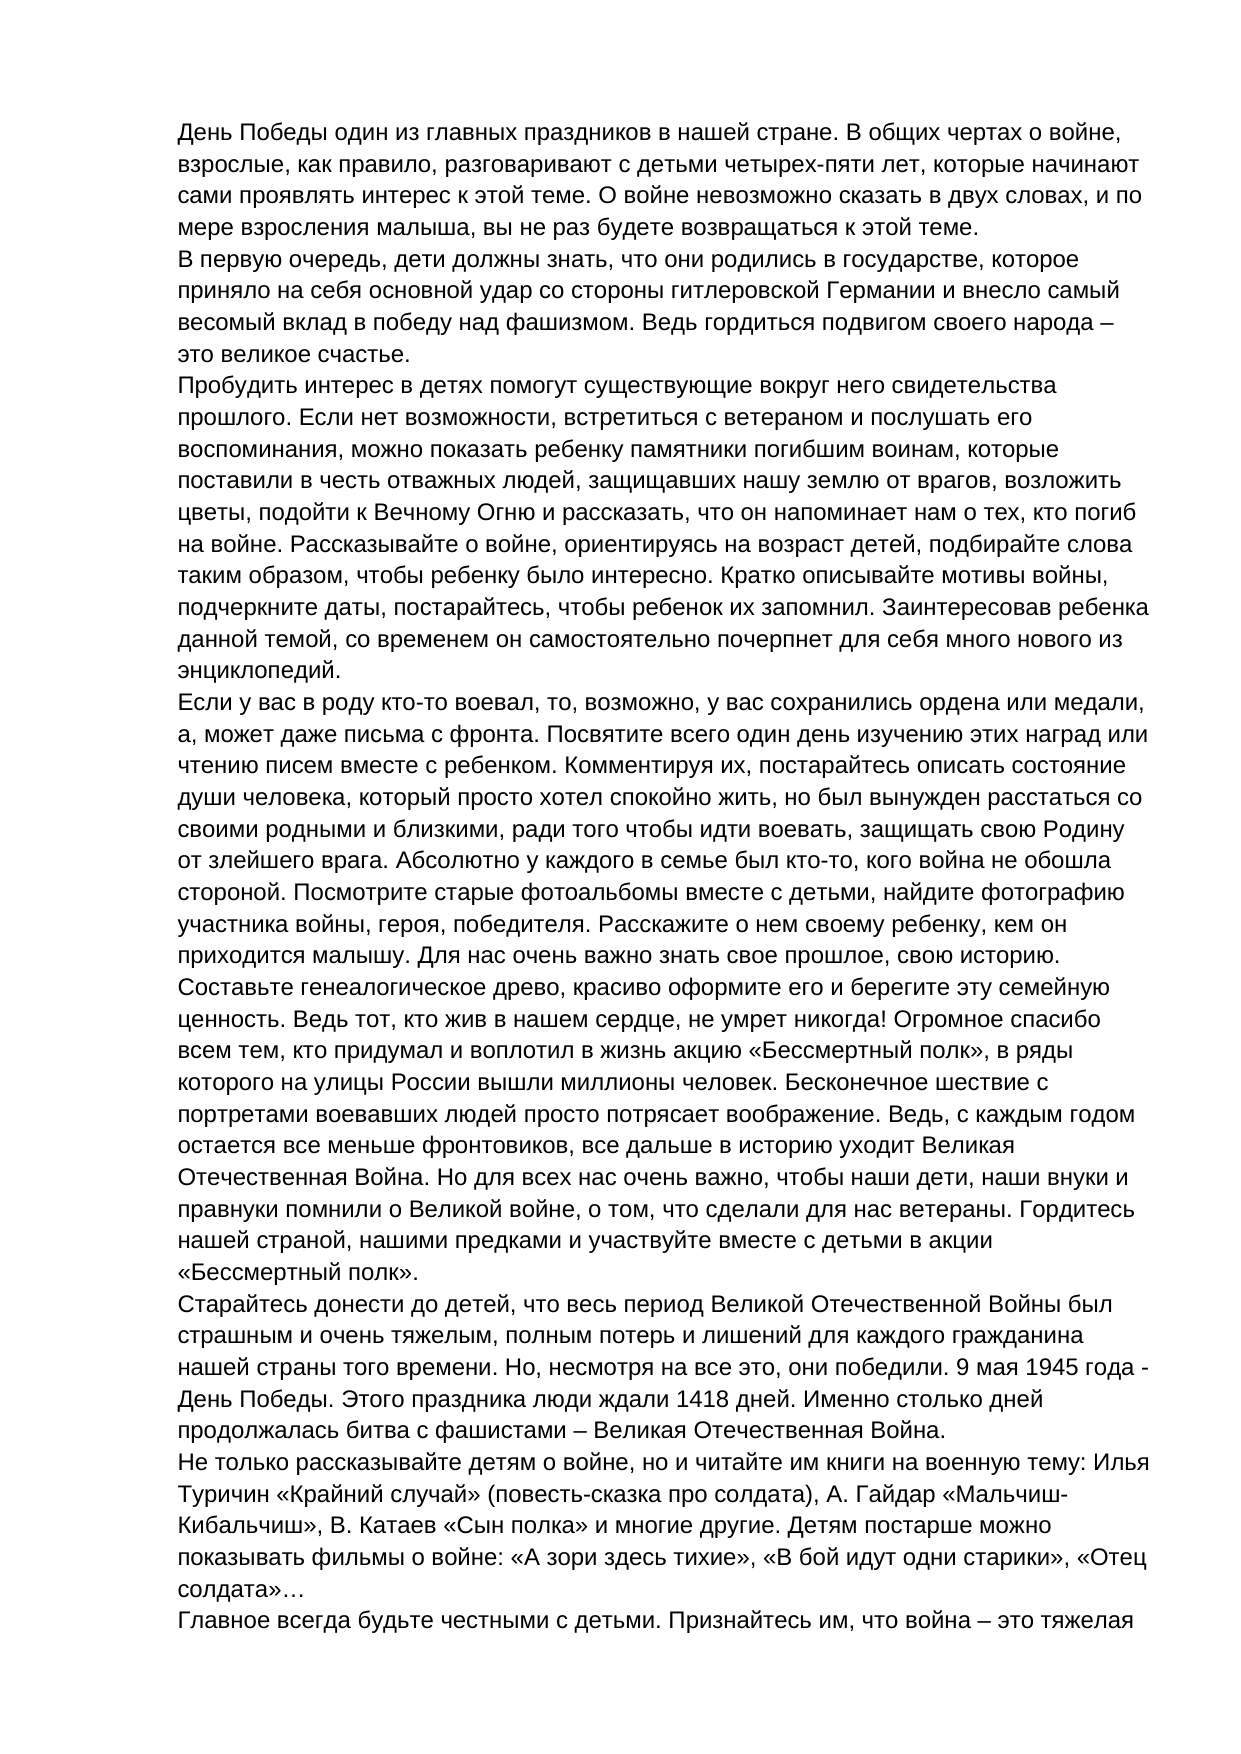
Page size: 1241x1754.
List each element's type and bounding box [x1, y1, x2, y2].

text [177, 118, 1152, 1634]
